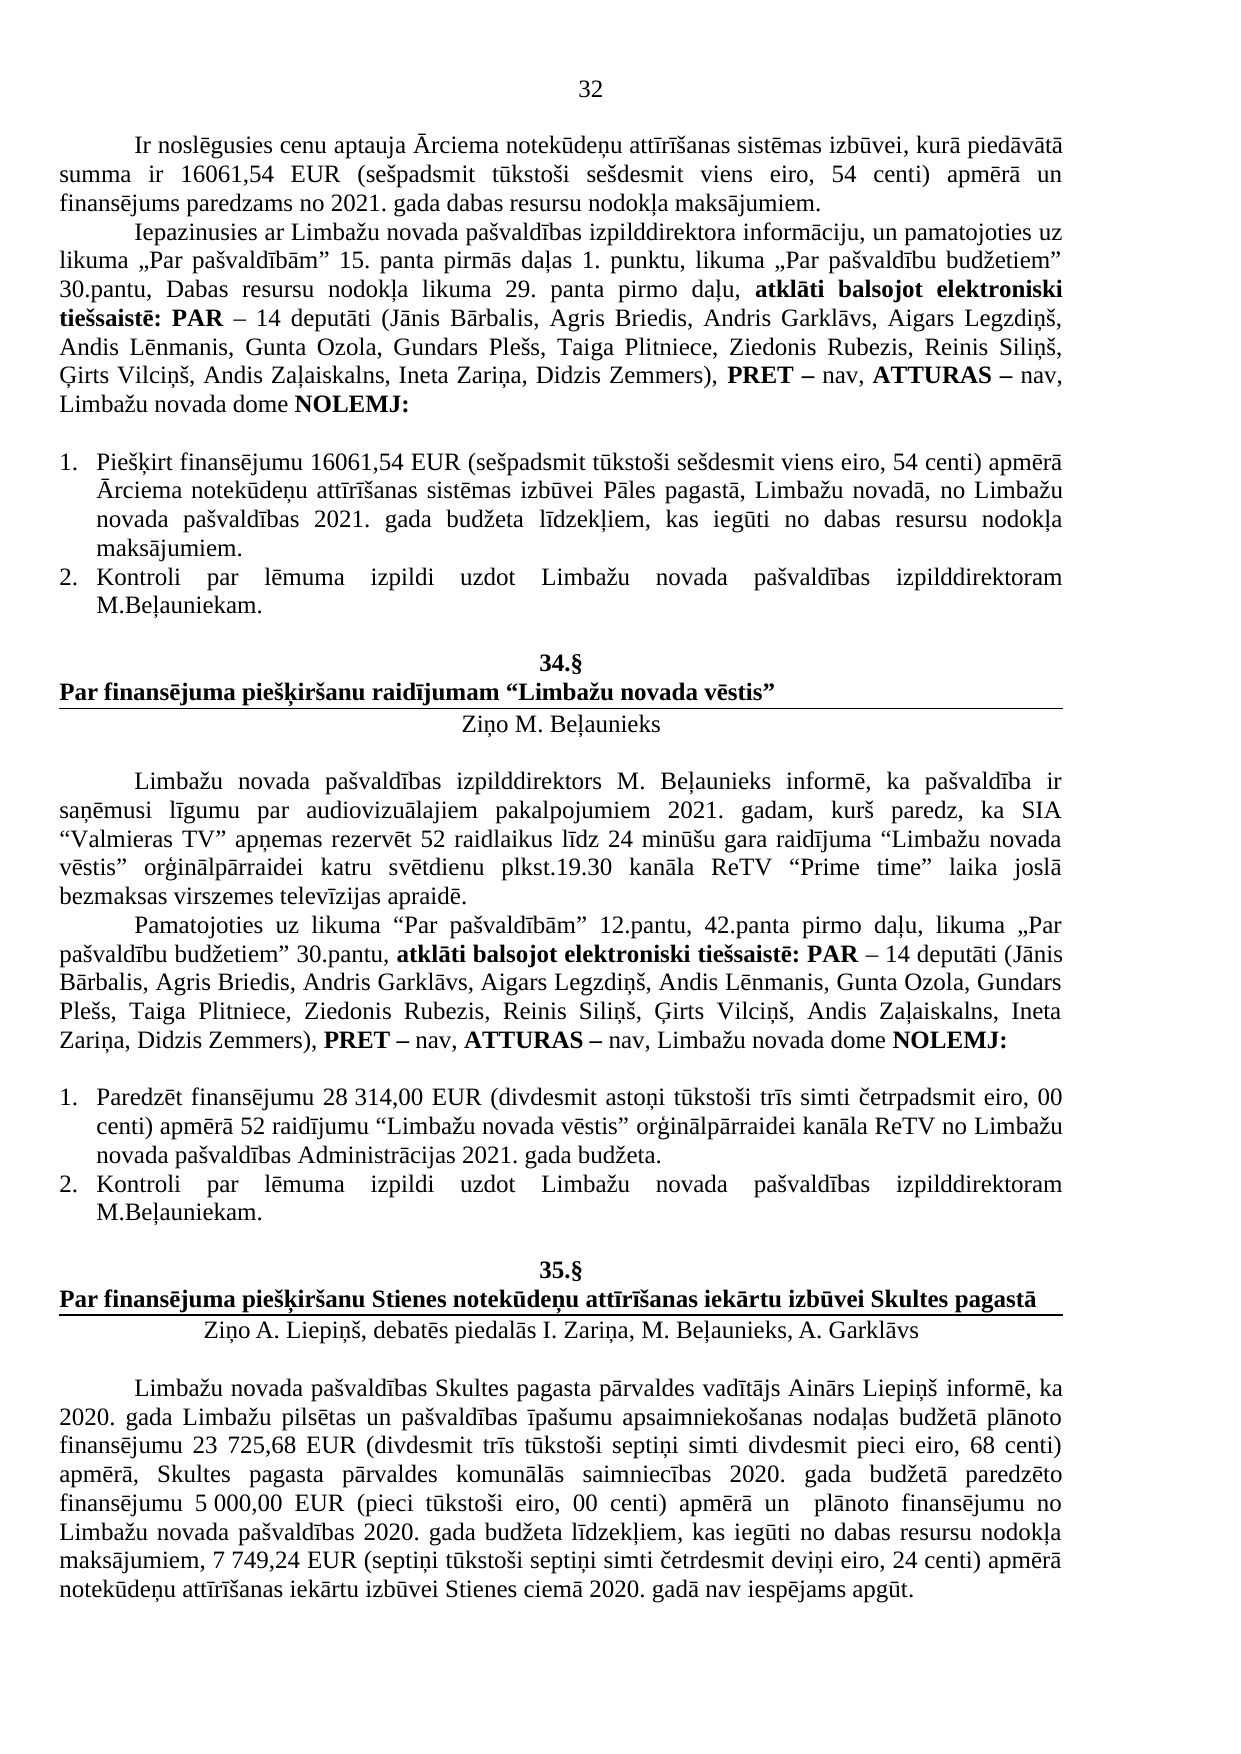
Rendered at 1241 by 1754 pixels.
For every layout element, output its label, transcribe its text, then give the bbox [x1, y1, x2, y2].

list Kontroli par lēmuma izpildi uzdot Limbažu novada pašvaldības izpilddirektoram M.Beļauniekam. [59, 562, 1063, 619]
text 35.§ [59, 1255, 1063, 1284]
text Limbažu novada pašvaldības Skultes pagasta pārvaldes vadītājs Ainārs Liepiņš informē, ka 2020. gada Limbažu pilsētas un pašvaldības īpašumu apsaimniekošanas nodaļas budžetā plānoto finansējumu 23 725,68 EUR (divdesmit trīs tūkstoši septiņi simti divdesmit pieci eiro, 68 centi) apmērā, Skultes pagasta pārvaldes komunālās saimniecības 2020. gada budžetā paredzēto finansējumu 5 000,00 EUR (pieci tūkstoši eiro, 00 centi) apmērā un plānoto finansējumu no Limbažu novada pašvaldības 2020. gada budžeta līdzekļiem, kas iegūti no dabas resursu nodokļa maksājumiem, 7 749,24 EUR (septiņi tūkstoši septiņi simti četrdesmit deviņi eiro, 24 centi) apmērā notekūdeņu attīrīšanas iekārtu izbūvei Stienes ciemā 2020. gadā nav iespējams apgūt. [59, 1373, 1063, 1603]
text Ir noslēgusies cenu aptauja Ārciema notekūdeņu attīrīšanas sistēmas izbūvei, kurā piedāvātā summa ir 16061,54 EUR (sešpadsmit tūkstoši sešdesmit viens eiro, 54 centi) apmērā un finansējums paredzams no 2021. gada dabas resursu nodokļa maksājumiem. [59, 131, 1063, 217]
text 34.§ [59, 648, 1063, 677]
list Paredzēt finansējumu 28 314,00 EUR (divdesmit astoņi tūkstoši trīs simti četrpadsmit eiro, 00 centi) apmērā 52 raidījumu “Limbažu novada vēstis” orģinālpārraidei kanāla ReTV no Limbažu novada pašvaldības Administrācijas 2021. gada budžeta. [59, 1082, 1063, 1169]
text Iepazinusies ar Limbažu novada pašvaldības izpilddirektora informāciju, un pamatojoties uz likuma „Par pašvaldībām” 15. panta pirmās daļas 1. punktu, likuma „Par pašvaldību budžetiem” 30.pantu, Dabas resursu nodokļa likuma 29. panta pirmo daļu, atklāti balsojot elektroniski tiešsaistē: PAR – 14 deputāti (Jānis Bārbalis, Agris Briedis, Andris Garklāvs, Aigars Legzdiņš, Andis Lēnmanis, Gunta Ozola, Gundars Plešs, Taiga Plitniece, Ziedonis Rubezis, Reinis Siliņš, Ģirts Vilciņš, Andis Zaļaiskalns, Ineta Zariņa, Didzis Zemmers), PRET – nav, ATTURAS – nav, Limbažu novada dome NOLEMJ: [59, 217, 1063, 418]
text Pamatojoties uz likuma “Par pašvaldībām” 12.pantu, 42.panta pirmo daļu, likuma „Par pašvaldību budžetiem” 30.pantu, atklāti balsojot elektroniski tiešsaistē: PAR – 14 deputāti (Jānis Bārbalis, Agris Briedis, Andris Garklāvs, Aigars Legzdiņš, Andis Lēnmanis, Gunta Ozola, Gundars Plešs, Taiga Plitniece, Ziedonis Rubezis, Reinis Siliņš, Ģirts Vilciņš, Andis Zaļaiskalns, Ineta Zariņa, Didzis Zemmers), PRET – nav, ATTURAS – nav, Limbažu novada dome NOLEMJ: [59, 910, 1063, 1054]
text Ziņo M. Beļaunieks [59, 709, 1063, 737]
text Par finansējuma piešķiršanu raidījumam “Limbažu novada vēstis” [59, 677, 1063, 708]
list Kontroli par lēmuma izpildi uzdot Limbažu novada pašvaldības izpilddirektoram M.Beļauniekam. [59, 1169, 1063, 1226]
text Ziņo A. Liepiņš, debatēs piedalās I. Zariņa, M. Beļaunieks, A. Garklāvs [59, 1316, 1063, 1344]
list Piešķirt finansējumu 16061,54 EUR (sešpadsmit tūkstoši sešdesmit viens eiro, 54 centi) apmērā Ārciema notekūdeņu attīrīšanas sistēmas izbūvei Pāles pagastā, Limbažu novadā, no Limbažu novada pašvaldības 2021. gada budžeta līdzekļiem, kas iegūti no dabas resursu nodokļa maksājumiem. [59, 447, 1063, 562]
text Par finansējuma piešķiršanu Stienes notekūdeņu attīrīšanas iekārtu izbūvei Skultes pagastā [59, 1284, 1063, 1314]
text Limbažu novada pašvaldības izpilddirektors M. Beļaunieks informē, ka pašvaldība ir saņēmusi līgumu par audiovizuālajiem pakalpojumiem 2021. gadam, kurš paredz, ka SIA “Valmieras TV” apņemas rezervēt 52 raidlaikus līdz 24 minūšu gara raidījuma “Limbažu novada vēstis” orģinālpārraidei katru svētdienu plkst.19.30 kanāla ReTV “Prime time” laika joslā bezmaksas virszemes televīzijas apraidē. [59, 766, 1063, 910]
